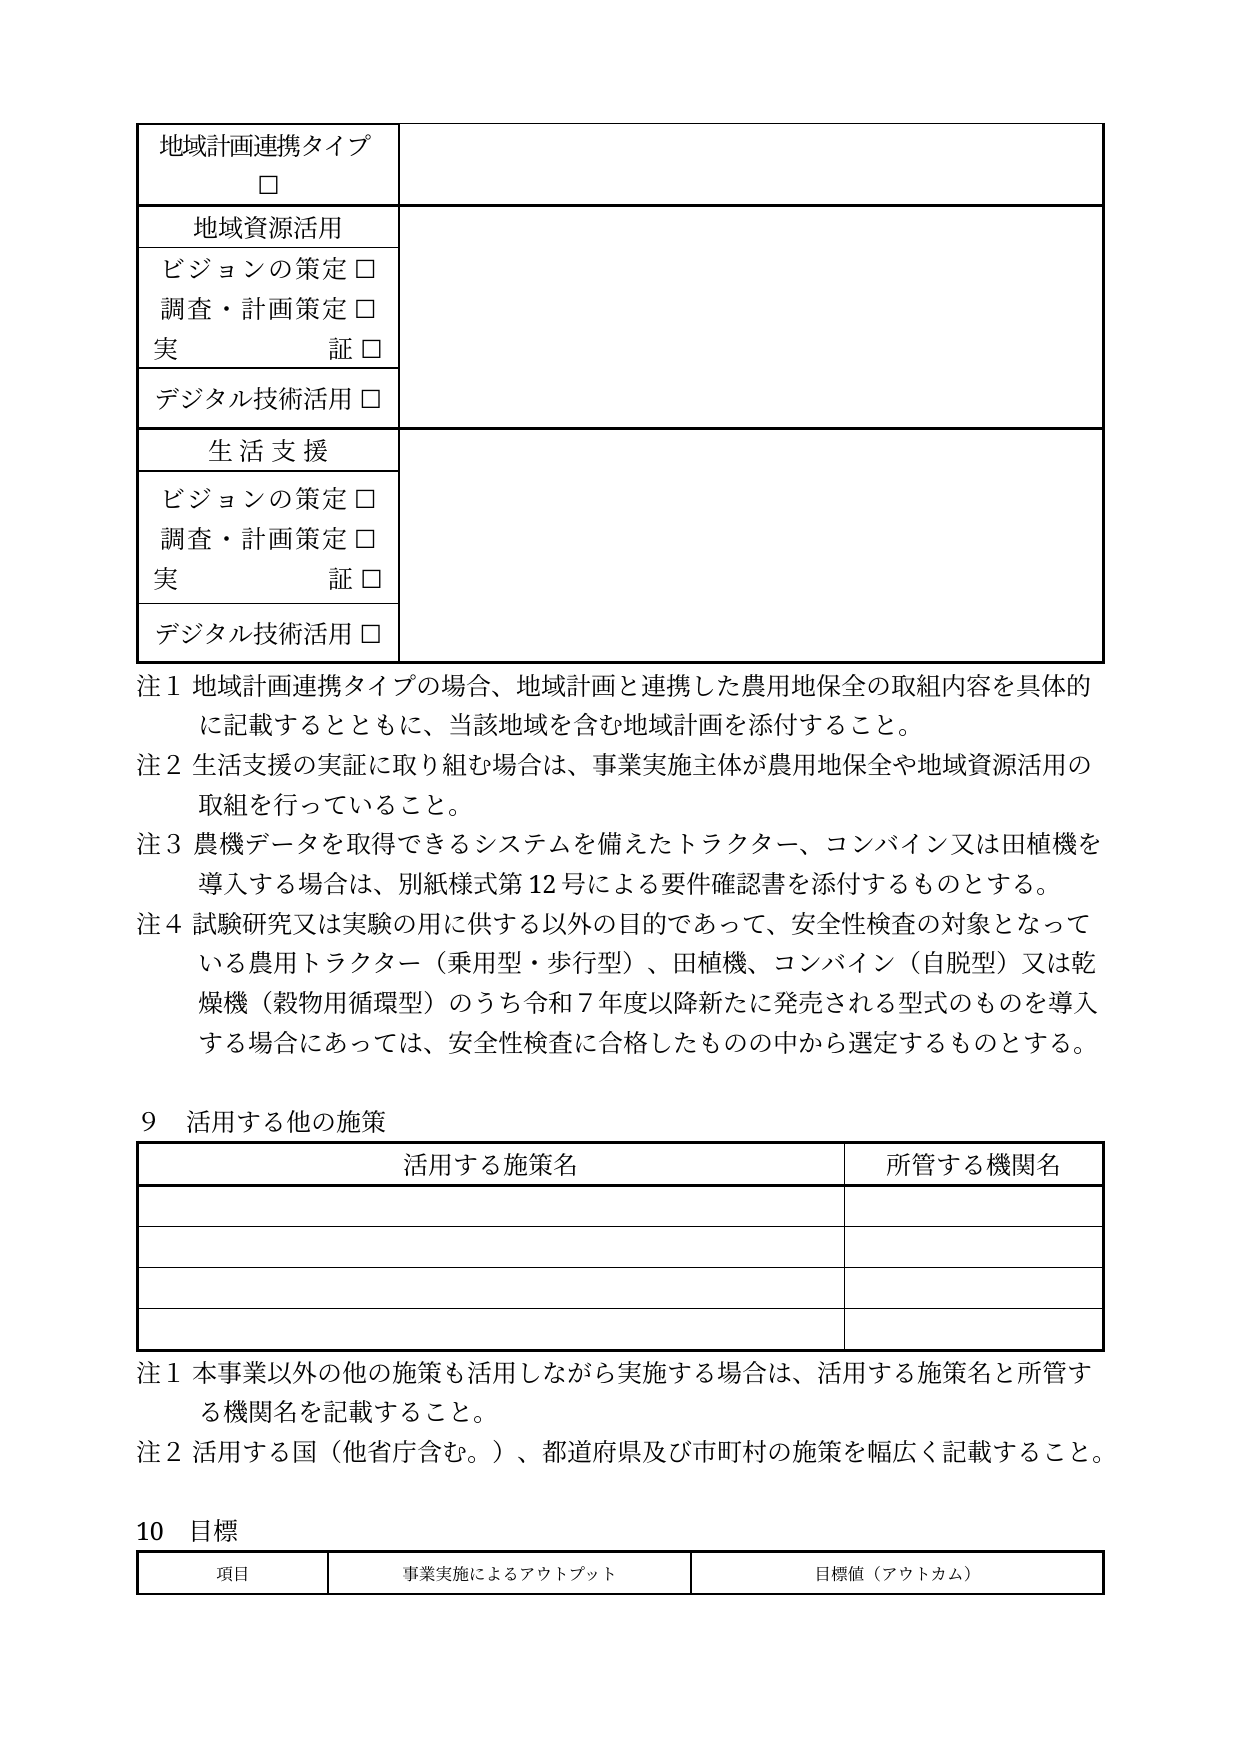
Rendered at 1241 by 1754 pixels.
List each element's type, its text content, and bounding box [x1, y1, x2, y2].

text 注４ 試験研究又は実験の用に供する以外の目的であって、安全性検査の対象となっている農用トラクター（乗用型・歩行型）、田植機、コンバイン（自脱型）又は乾燥機（穀物用循環型）のうち令和７年度以降新たに発売される型式のものを導入する場合にあっては、安全性検査に合格したものの中から選定するものとする。 [136, 902, 1104, 1061]
table_header 事業実施によるアウトプット [329, 1553, 690, 1593]
table_cell [139, 1187, 844, 1226]
table_cell デジタル技術活用 [139, 369, 398, 427]
table_header 所管する機関名 [845, 1144, 1102, 1183]
text ９ 活用する他の施策 [136, 1101, 1104, 1141]
text 注２ 活用する国（他省庁含む。）、都道府県及び市町村の施策を幅広く記載すること。 [136, 1431, 1104, 1471]
table_cell [845, 1268, 1102, 1308]
table_cell デジタル技術活用 [139, 604, 398, 661]
text 10 目標 [136, 1510, 1104, 1550]
table_cell [845, 1309, 1102, 1348]
table_cell [139, 1309, 844, 1348]
text 注１ 地域計画連携タイプの場合、地域計画と連携した農用地保全の取組内容を具体的に記載するとともに、当該地域を含む地域計画を添付すること。 [136, 664, 1104, 744]
table_cell [139, 1227, 844, 1267]
table_cell [400, 207, 1102, 427]
table_cell ビジョンの策定 調査・計画策定 実 証 [139, 472, 398, 603]
table_cell [139, 1268, 844, 1308]
text 注３ 農機データを取得できるシステムを備えたトラクター、コンバイン又は田植機を導入する場合は、別紙様式第12号による要件確認書を添付するものとする。 [136, 823, 1104, 902]
table_header 活用する施策名 [139, 1144, 844, 1183]
table_cell [845, 1227, 1102, 1267]
table_cell 生活支援 [139, 430, 398, 470]
table_cell 地域資源活用 [139, 207, 398, 247]
table_cell [845, 1187, 1102, 1226]
table_header 目標値（アウトカム） [692, 1553, 1102, 1593]
text 注１ 本事業以外の他の施策も活用しながら実施する場合は、活用する施策名と所管する機関名を記載すること。 [136, 1352, 1104, 1431]
table_header 項目 [139, 1553, 327, 1593]
text 注２ 生活支援の実証に取り組む場合は、事業実施主体が農用地保全や地域資源活用の取組を行っていること。 [136, 744, 1104, 823]
table_cell [400, 430, 1102, 661]
table_cell ビジョンの策定 調査・計画策定 実 証 [139, 248, 398, 367]
table_cell 地域計画連携タイプ [139, 125, 398, 204]
